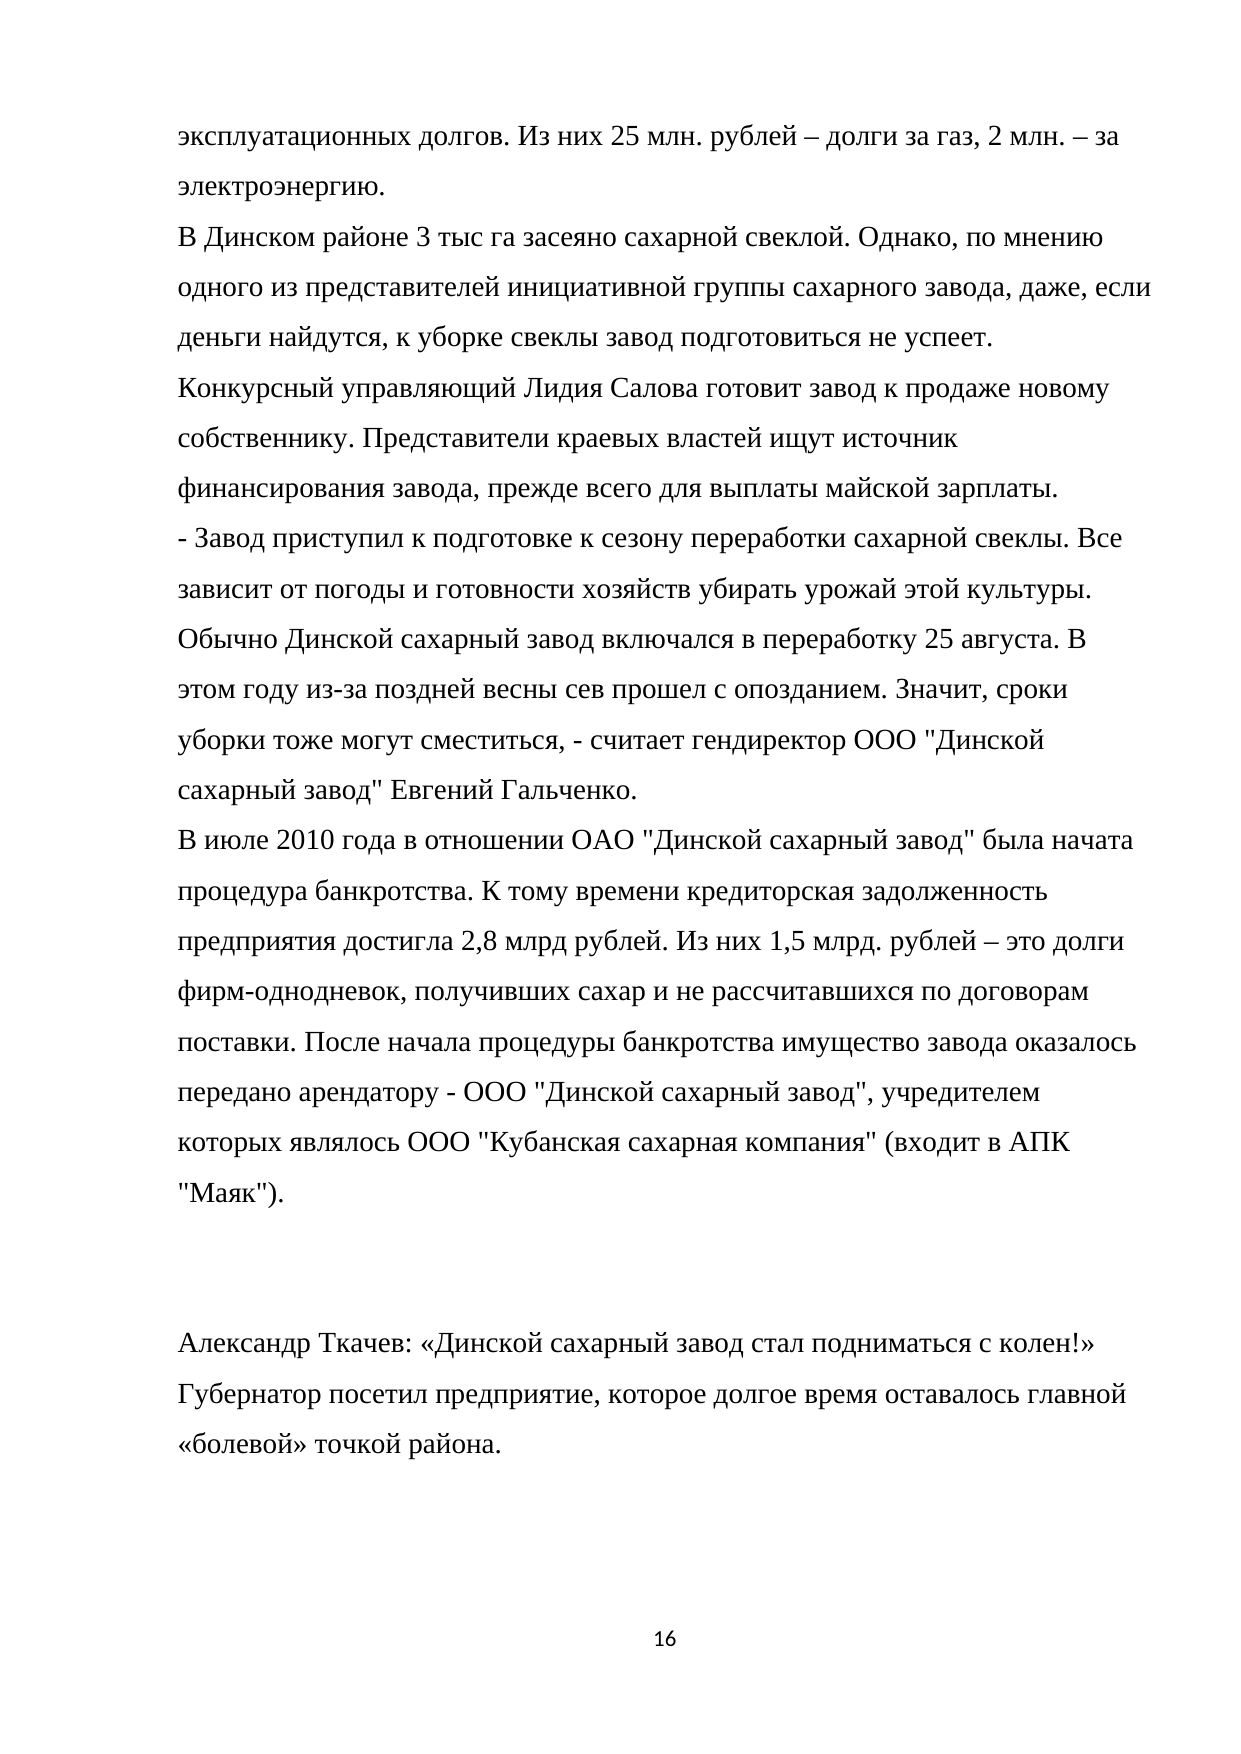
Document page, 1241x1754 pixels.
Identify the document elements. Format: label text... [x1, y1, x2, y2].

text В июле 2010 года в отношении ОАО "Динской сахарный завод" была начата процедура банкротства. К тому времени кредиторская задолженность предприятия достигла 2,8 млрд рублей. Из них 1,5 млрд. рублей – это долги фирм-однодневок, получивших сахар и не рассчитавшихся по договорам поставки. После начала процедуры банкротства имущество завода оказалось передано арендатору - ООО "Динской сахарный завод", учредителем которых являлось ООО "Кубанская сахарная компания" (входит в АПК "Маяк"). [177, 822, 1152, 1208]
text В Динском районе 3 тыс га засеяно сахарной свеклой. Однако, по мнению одного из представителей инициативной группы сахарного завода, даже, если деньги найдутся, к уборке свеклы завод подготовиться не успеет. Конкурсный управляющий Лидия Салова готовит завод к продаже новому собственнику. Представители краевых властей ищут источник финансирования завода, прежде всего для выплаты майской зарплаты. [177, 219, 1152, 504]
text - Завод приступил к подготовке к сезону переработки сахарной свеклы. Все зависит от погоды и готовности хозяйств убирать урожай этой культуры. Обычно Динской сахарный завод включался в переработку 25 августа. В этом году из-за поздней весны сев прошел с опозданием. Значит, сроки уборки тоже могут сместиться, - считает гендиректор ООО "Динской сахарный завод" Евгений Гальченко. [177, 521, 1152, 806]
text Губернатор посетил предприятие, которое долгое время оставалось главной «болевой» точкой района. [177, 1376, 1152, 1460]
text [177, 118, 1152, 202]
text Александр Ткачев: «Динской сахарный завод стал подниматься с колен!» [177, 1326, 1152, 1359]
